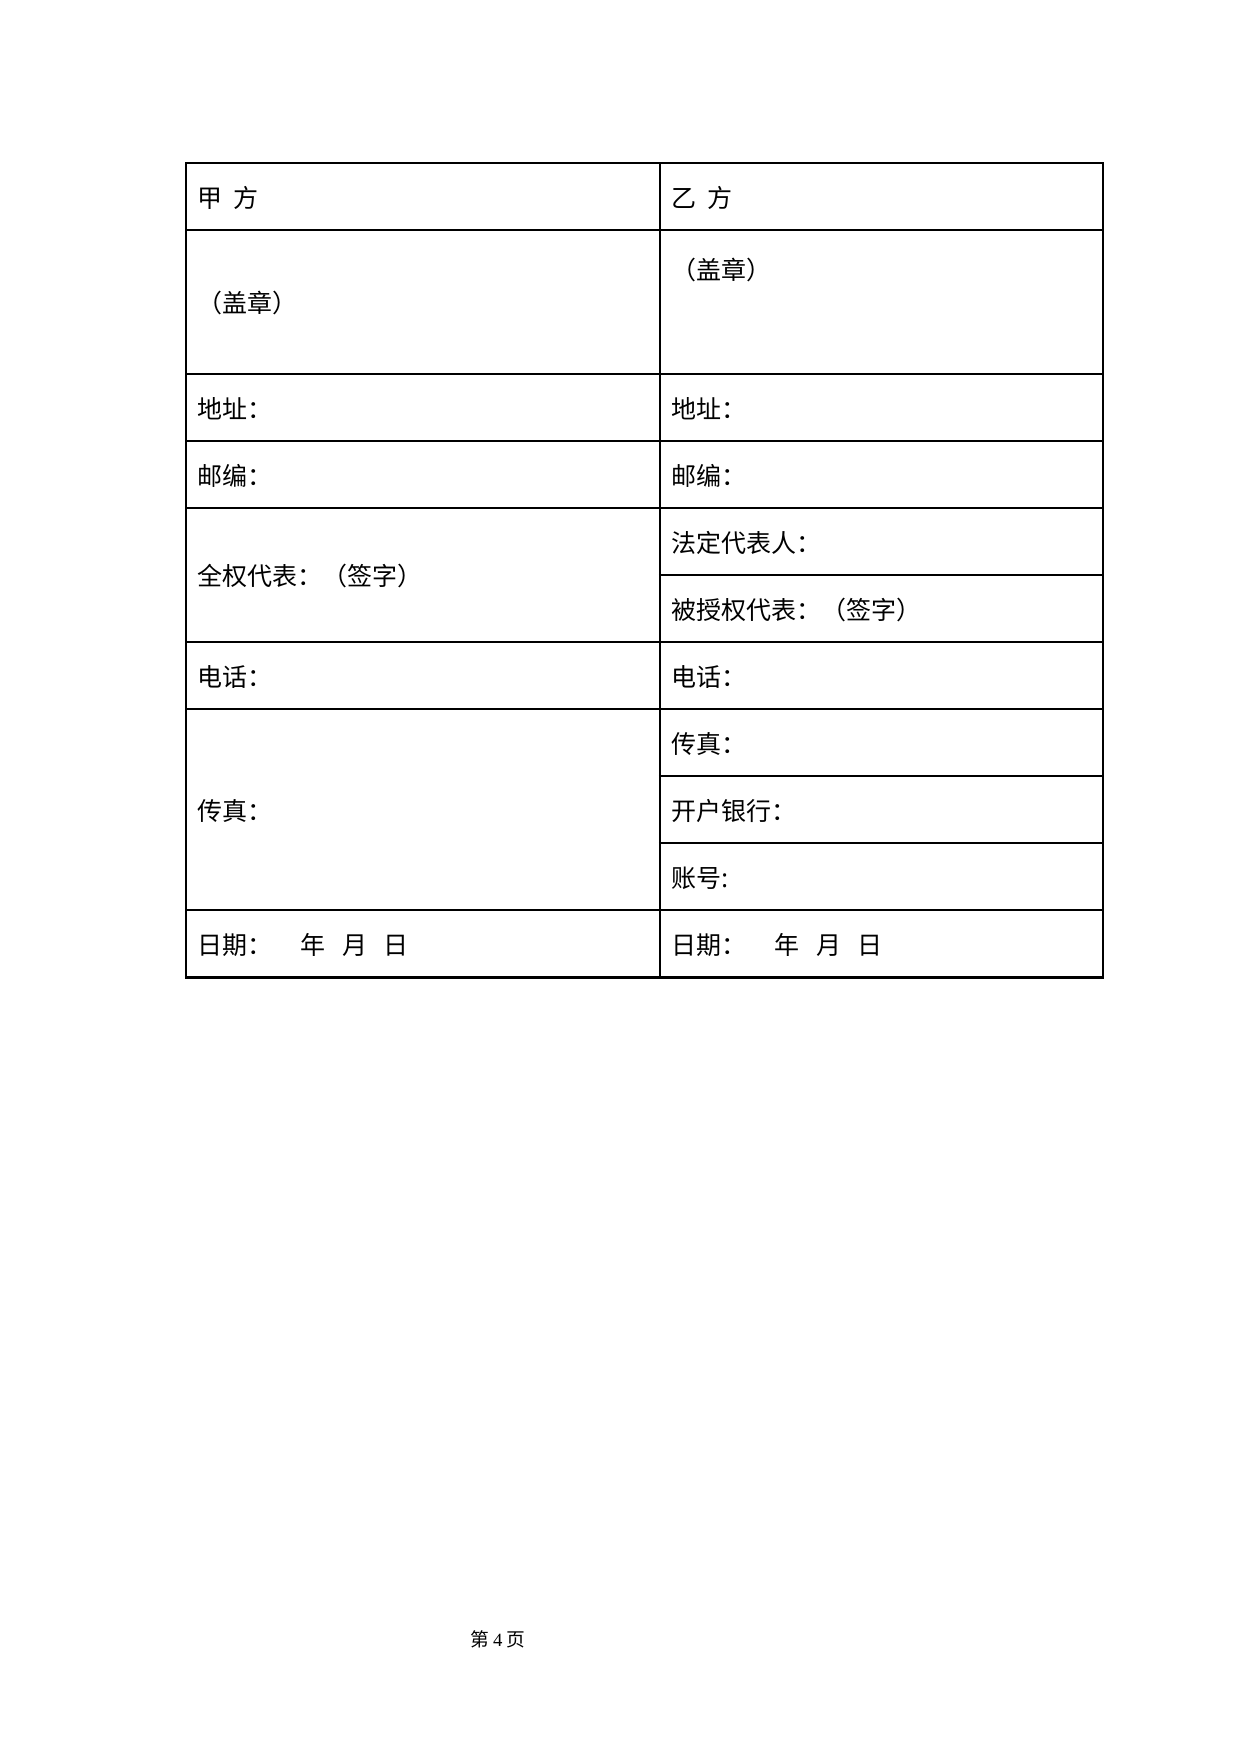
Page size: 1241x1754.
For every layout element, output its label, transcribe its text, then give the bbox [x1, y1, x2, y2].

table_cell [661, 306, 1102, 373]
table_cell 日期： 年 月 日 [187, 911, 659, 976]
table_cell 地址： [187, 375, 659, 440]
table_cell 开户银行： [661, 777, 1102, 842]
table_cell 传真： [661, 710, 1102, 775]
table_cell 日期： 年 月 日 [661, 911, 1102, 976]
table_cell （盖章） [187, 231, 659, 373]
table_cell 邮编： [187, 442, 659, 507]
table_cell 邮编： [661, 442, 1102, 507]
table_header 甲 方 [187, 164, 659, 229]
table_cell （盖章） [661, 231, 1102, 306]
table_cell 电话： [661, 643, 1102, 708]
table_cell 传真： [187, 710, 659, 909]
table_cell 地址： [661, 375, 1102, 440]
table_cell 法定代表人： [661, 509, 1102, 574]
table_cell 账号: [661, 844, 1102, 909]
table_cell 电话： [187, 643, 659, 708]
table_header 乙 方 [661, 164, 1102, 229]
table_cell 被授权代表：（签字） [661, 576, 1102, 641]
table_cell 全权代表：（签字） [187, 509, 659, 641]
